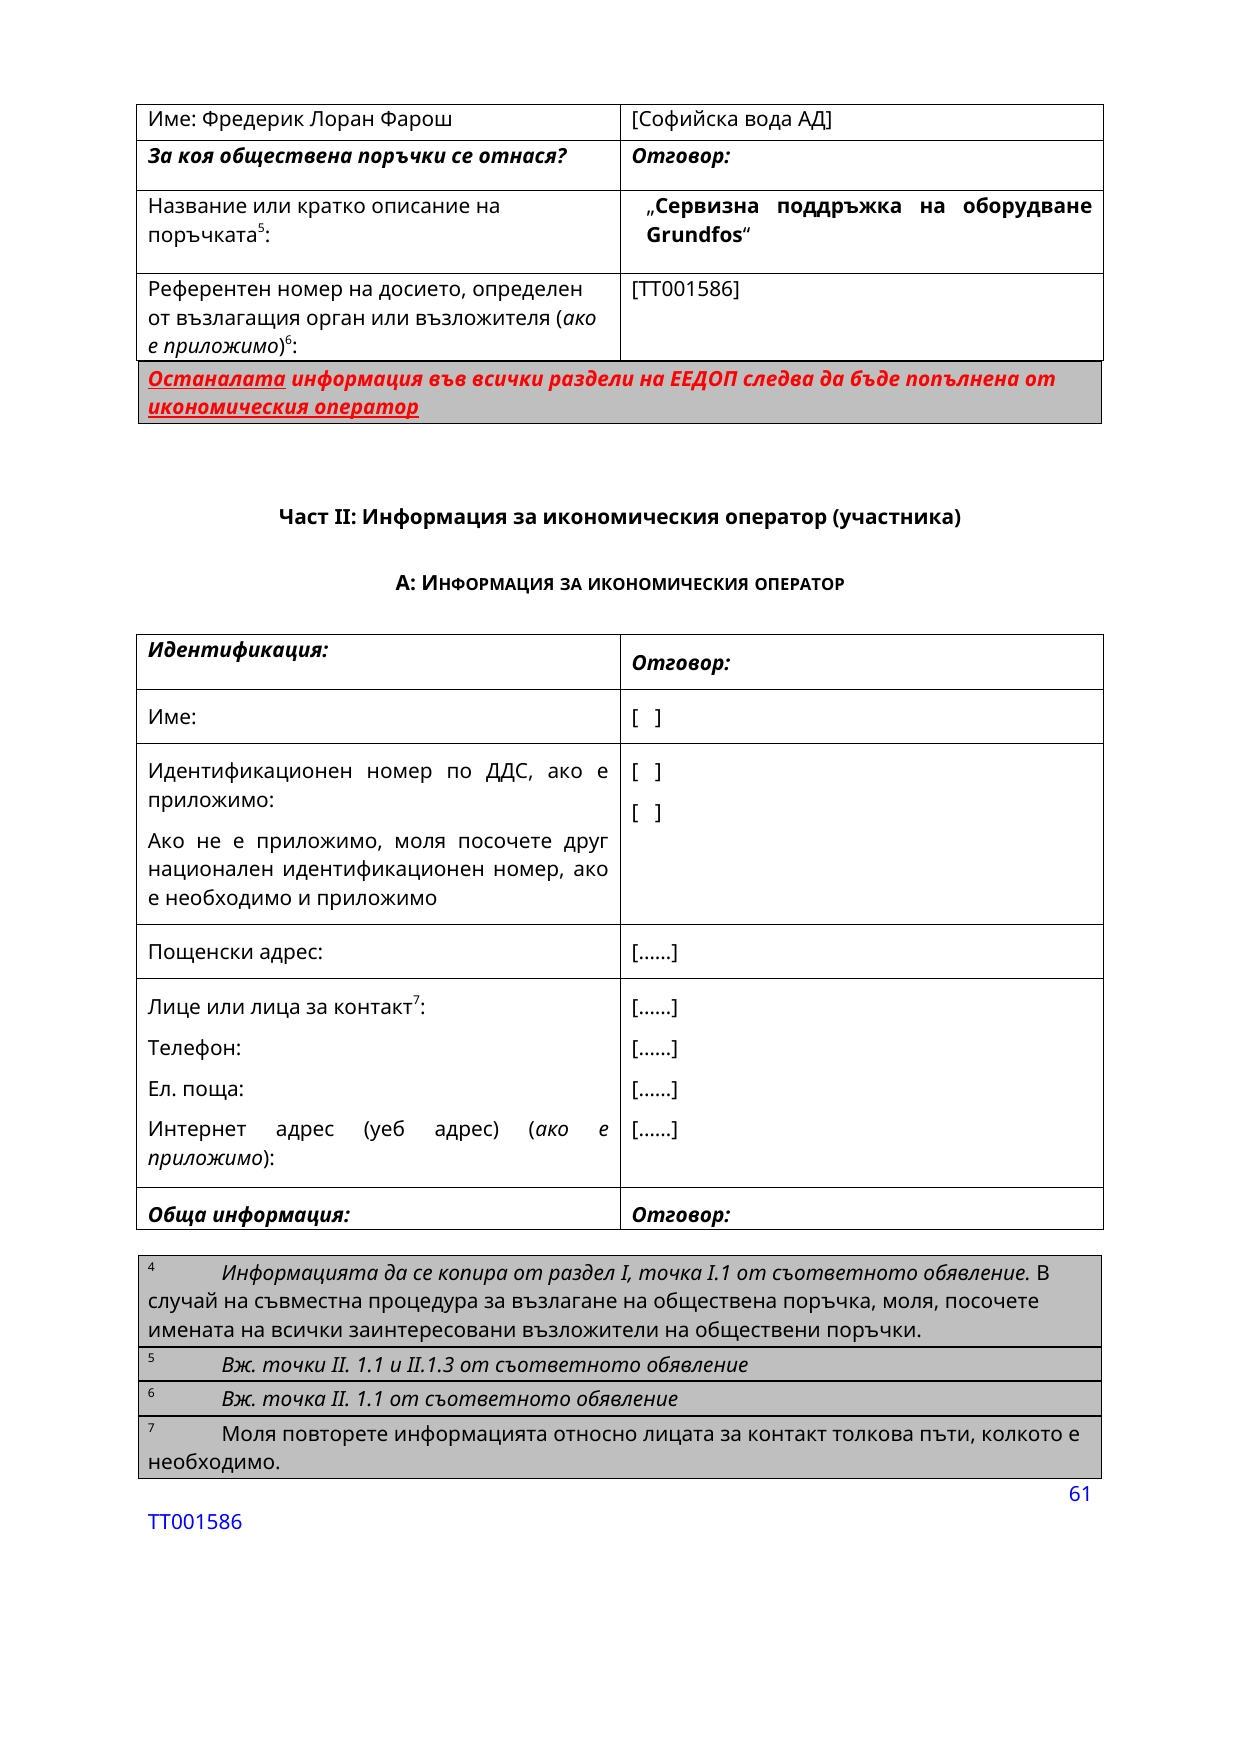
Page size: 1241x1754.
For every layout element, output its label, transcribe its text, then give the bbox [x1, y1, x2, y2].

table_cell Име: [137, 690, 620, 743]
table_cell Обща информация: [137, 1188, 620, 1229]
text Част II: Информация за икономическия оператор (участника) [148, 502, 1092, 531]
table_header Отговор: [621, 635, 1103, 688]
text Останалата информация във всички раздели на ЕЕДОП следва да бъде попълнена от икономическия оператор [139, 362, 1101, 423]
table_cell За коя обществена поръчки се отнася? [137, 141, 620, 190]
table_cell Отговор: [621, 141, 1103, 190]
table_cell Име: Фредерик Лоран Фарош [137, 105, 620, 140]
table_cell Идентификационен номер по ДДС, ако е приложимо: Ако не е приложимо, моля посочете друг национален идентификационен номер, ако е необходимо и приложимо [137, 744, 620, 924]
table_cell „Сервизна поддръжка на оборудване Grundfos“ [621, 191, 1103, 273]
table_cell Название или кратко описание на поръчката: [137, 191, 620, 273]
text А: Информация за икономическия оператор [148, 568, 1092, 597]
table_cell Отговор: [621, 1188, 1103, 1229]
table_cell [ТТ001586] [621, 274, 1103, 359]
table_header Идентификация: [137, 635, 620, 688]
table_cell Лице или лица за контакт: Телефон: Ел. поща: Интернет адрес (уеб адрес) (ако е приложимо): [137, 979, 620, 1187]
table_cell Референтен номер на досието, определен от възлагащия орган или възложителя (ако е приложимо): [137, 274, 620, 359]
table_cell [Софийска вода АД] [621, 105, 1103, 140]
table_cell [……] [……] [……] [……] [621, 979, 1103, 1187]
table_cell [……] [621, 925, 1103, 978]
table_cell [ ] [621, 690, 1103, 743]
table_cell [ ] [ ] [621, 744, 1103, 924]
table_cell Пощенски адрес: [137, 925, 620, 978]
